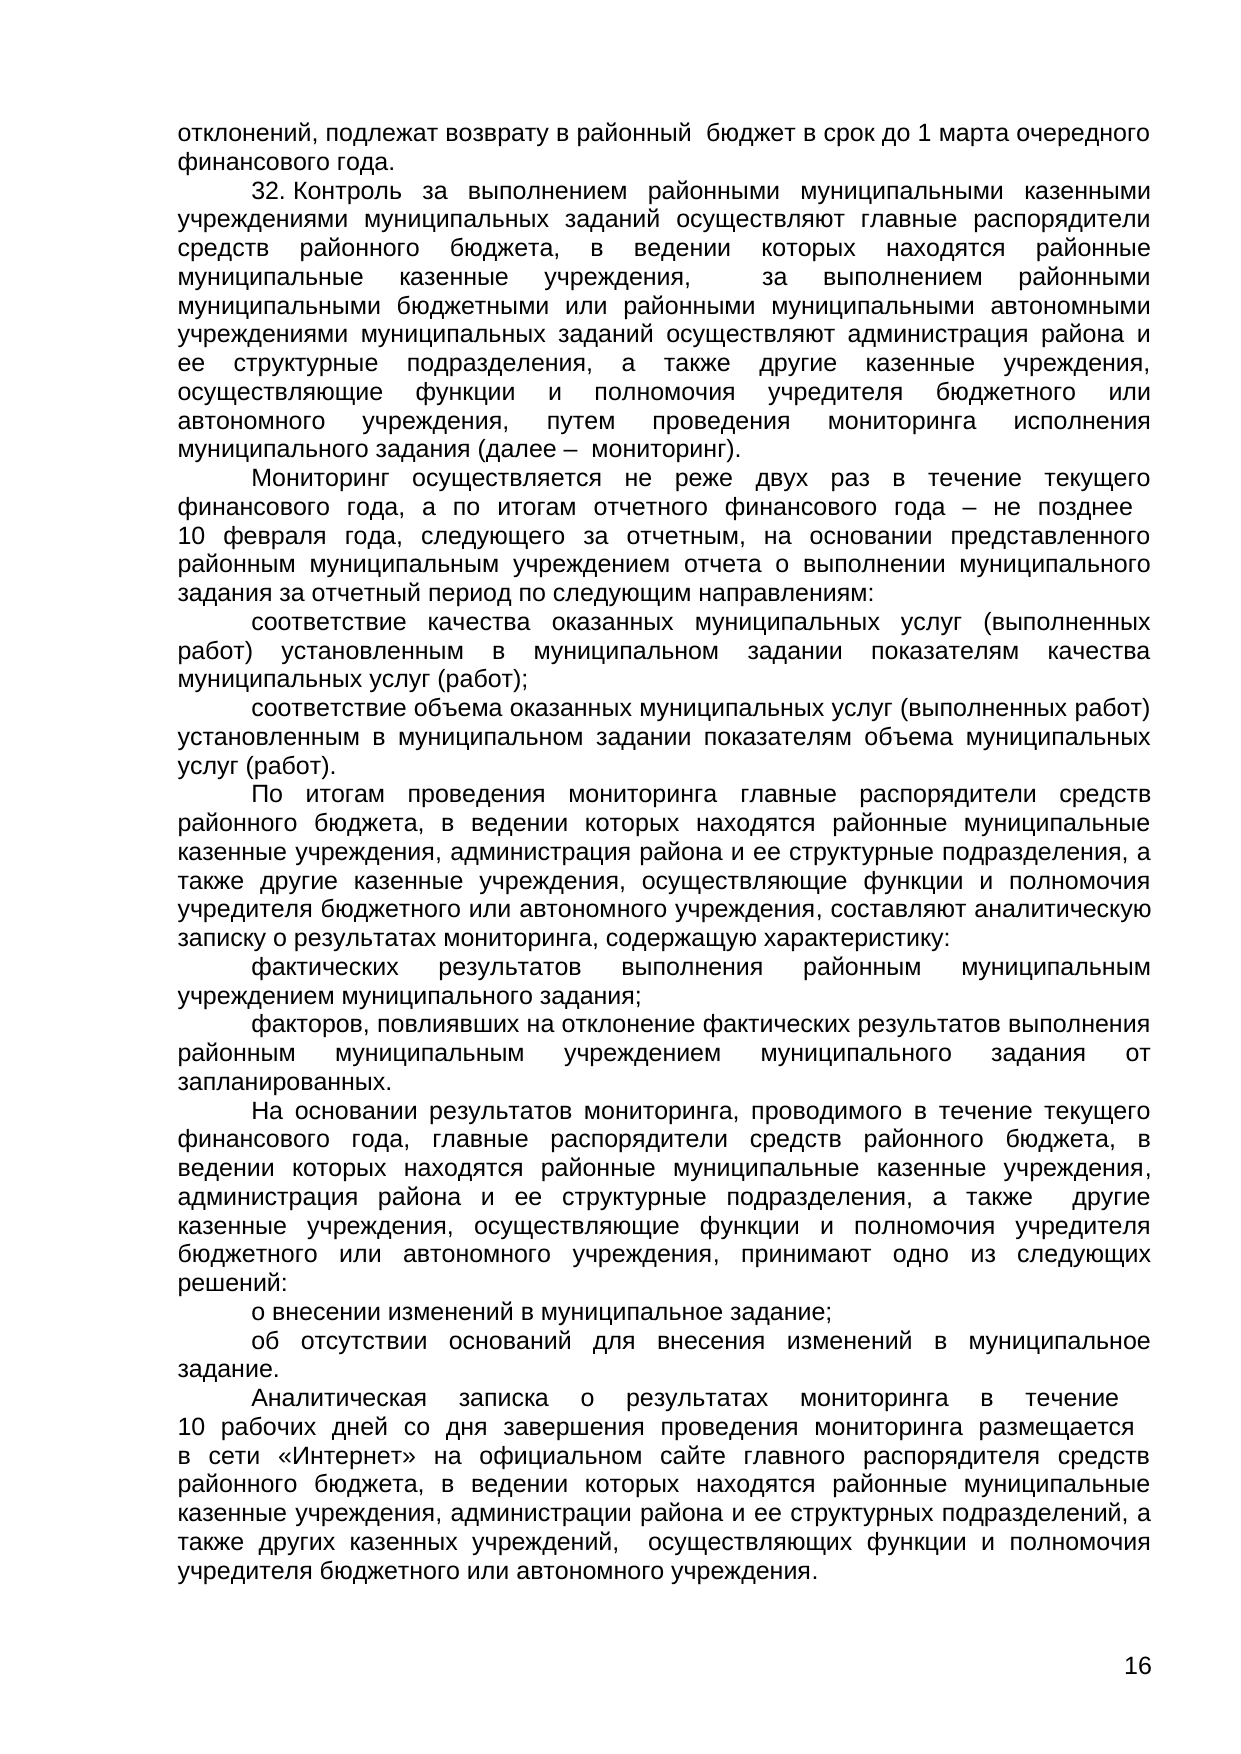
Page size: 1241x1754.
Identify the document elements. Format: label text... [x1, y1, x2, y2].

text фактических результатов выполнения районным муниципальным учреждением муниципального задания; [177, 952, 1152, 1009]
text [177, 118, 1152, 176]
text о внесении изменений в муниципальное задание; [177, 1297, 1152, 1326]
text Мониторинг осуществляется не реже двух раз в течение текущего финансового года, а по итогам отчетного финансового года – не позднее 10 февраля года, следующего за отчетным, на основании представленного районным муниципальным учреждением отчета о выполнении муниципального задания за отчетный период по следующим направлениям: [177, 463, 1152, 607]
text На основании результатов мониторинга, проводимого в течение текущего финансового года, главные распорядители средств районного бюджета, в ведении которых находятся районные муниципальные казенные учреждения, администрация района и ее структурные подразделения, а также другие казенные учреждения, осуществляющие функции и полномочия учредителя бюджетного или автономного учреждения, принимают одно из следующих решений: [177, 1096, 1152, 1297]
text соответствие объема оказанных муниципальных услуг (выполненных работ) установленным в муниципальном задании показателям объема муниципальных услуг (работ). [177, 693, 1152, 779]
text об отсутствии оснований для внесения изменений в муниципальное задание. [177, 1326, 1152, 1383]
text По итогам проведения мониторинга главные распорядители средств районного бюджета, в ведении которых находятся районные муниципальные казенные учреждения, администрация района и ее структурные подразделения, а также другие казенные учреждения, осуществляющие функции и полномочия учредителя бюджетного или автономного учреждения, составляют аналитическую записку о результатах мониторинга, содержащую характеристику: [177, 779, 1152, 952]
text Аналитическая записка о результатах мониторинга в течение 10 рабочих дней со дня завершения проведения мониторинга размещается в сети «Интернет» на официальном сайте главного распорядителя средств районного бюджета, в ведении которых находятся районные муниципальные казенные учреждения, администрации района и ее структурных подразделений, а также других казенных учреждений, осуществляющих функции и полномочия учредителя бюджетного или автономного учреждения. [177, 1383, 1152, 1584]
text факторов, повлиявших на отклонение фактических результатов выполнения районным муниципальным учреждением муниципального задания от запланированных. [177, 1009, 1152, 1096]
text 32. Контроль за выполнением районными муниципальными казенными учреждениями муниципальных заданий осуществляют главные распорядители средств районного бюджета, в ведении которых находятся районные муниципальные казенные учреждения, за выполнением районными муниципальными бюджетными или районными муниципальными автономными учреждениями муниципальных заданий осуществляют администрация района и ее структурные подразделения, а также другие казенные учреждения, осуществляющие функции и полномочия учредителя бюджетного или автономного учреждения, путем проведения мониторинга исполнения муниципального задания (далее – мониторинг). [177, 176, 1152, 463]
text соответствие качества оказанных муниципальных услуг (выполненных работ) установленным в муниципальном задании показателям качества муниципальных услуг (работ); [177, 607, 1152, 693]
